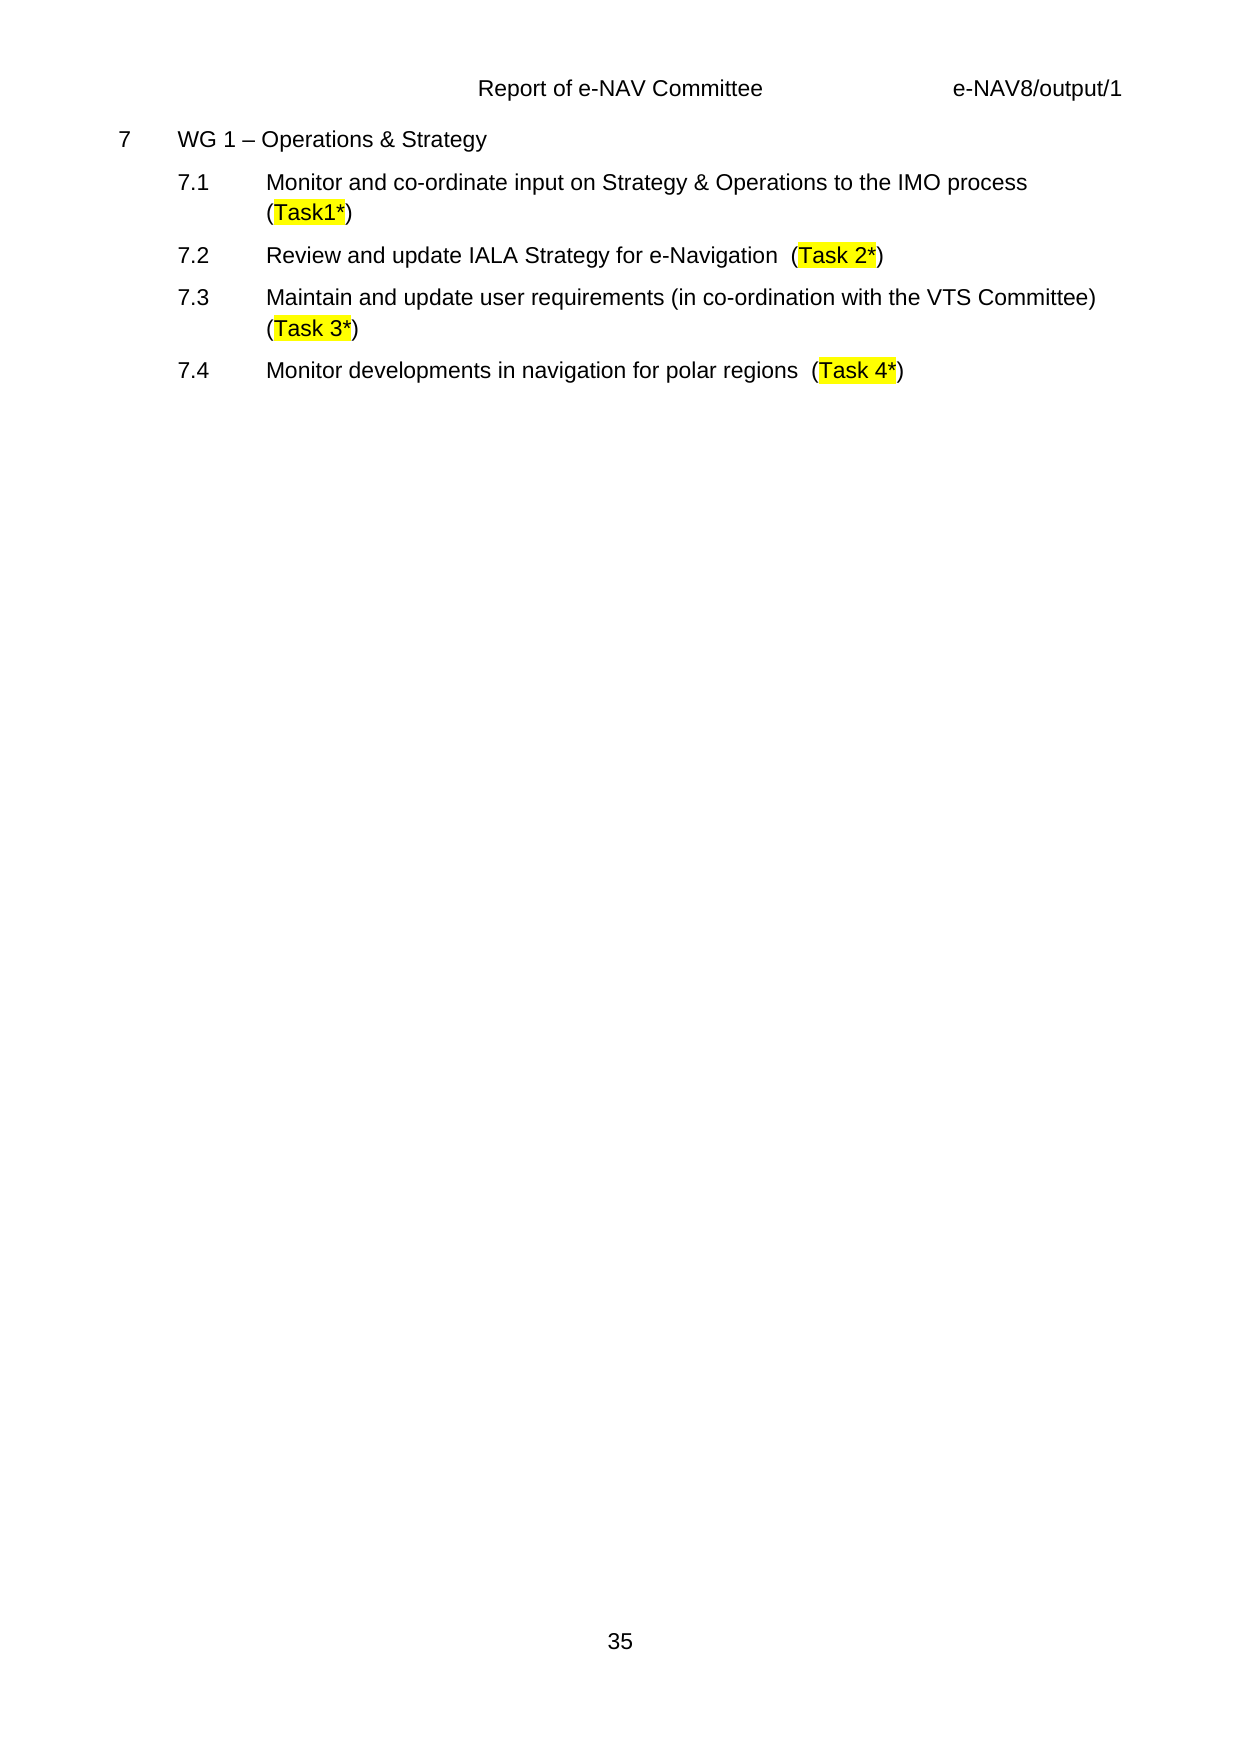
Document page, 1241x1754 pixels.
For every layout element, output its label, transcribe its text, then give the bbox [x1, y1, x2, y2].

text Monitor developments in navigation for polar regions (Task 4*) [177, 357, 819, 384]
text Monitor developments in navigation for polar regions (Task 4*) [896, 357, 1122, 384]
text Review and update IALA Strategy for e-Navigation (Task 2*) [177, 242, 798, 268]
text WG 1 – Operations & Strategy [118, 126, 1122, 152]
text Review and update IALA Strategy for e-Navigation (Task 2*) [876, 242, 1122, 268]
text Monitor and co-ordinate input on Strategy & Operations to the IMO process (Task1*) [177, 169, 1122, 225]
text Maintain and update user requirements (in co-ordination with the VTS Committee) (Task 3*) [177, 284, 1122, 341]
